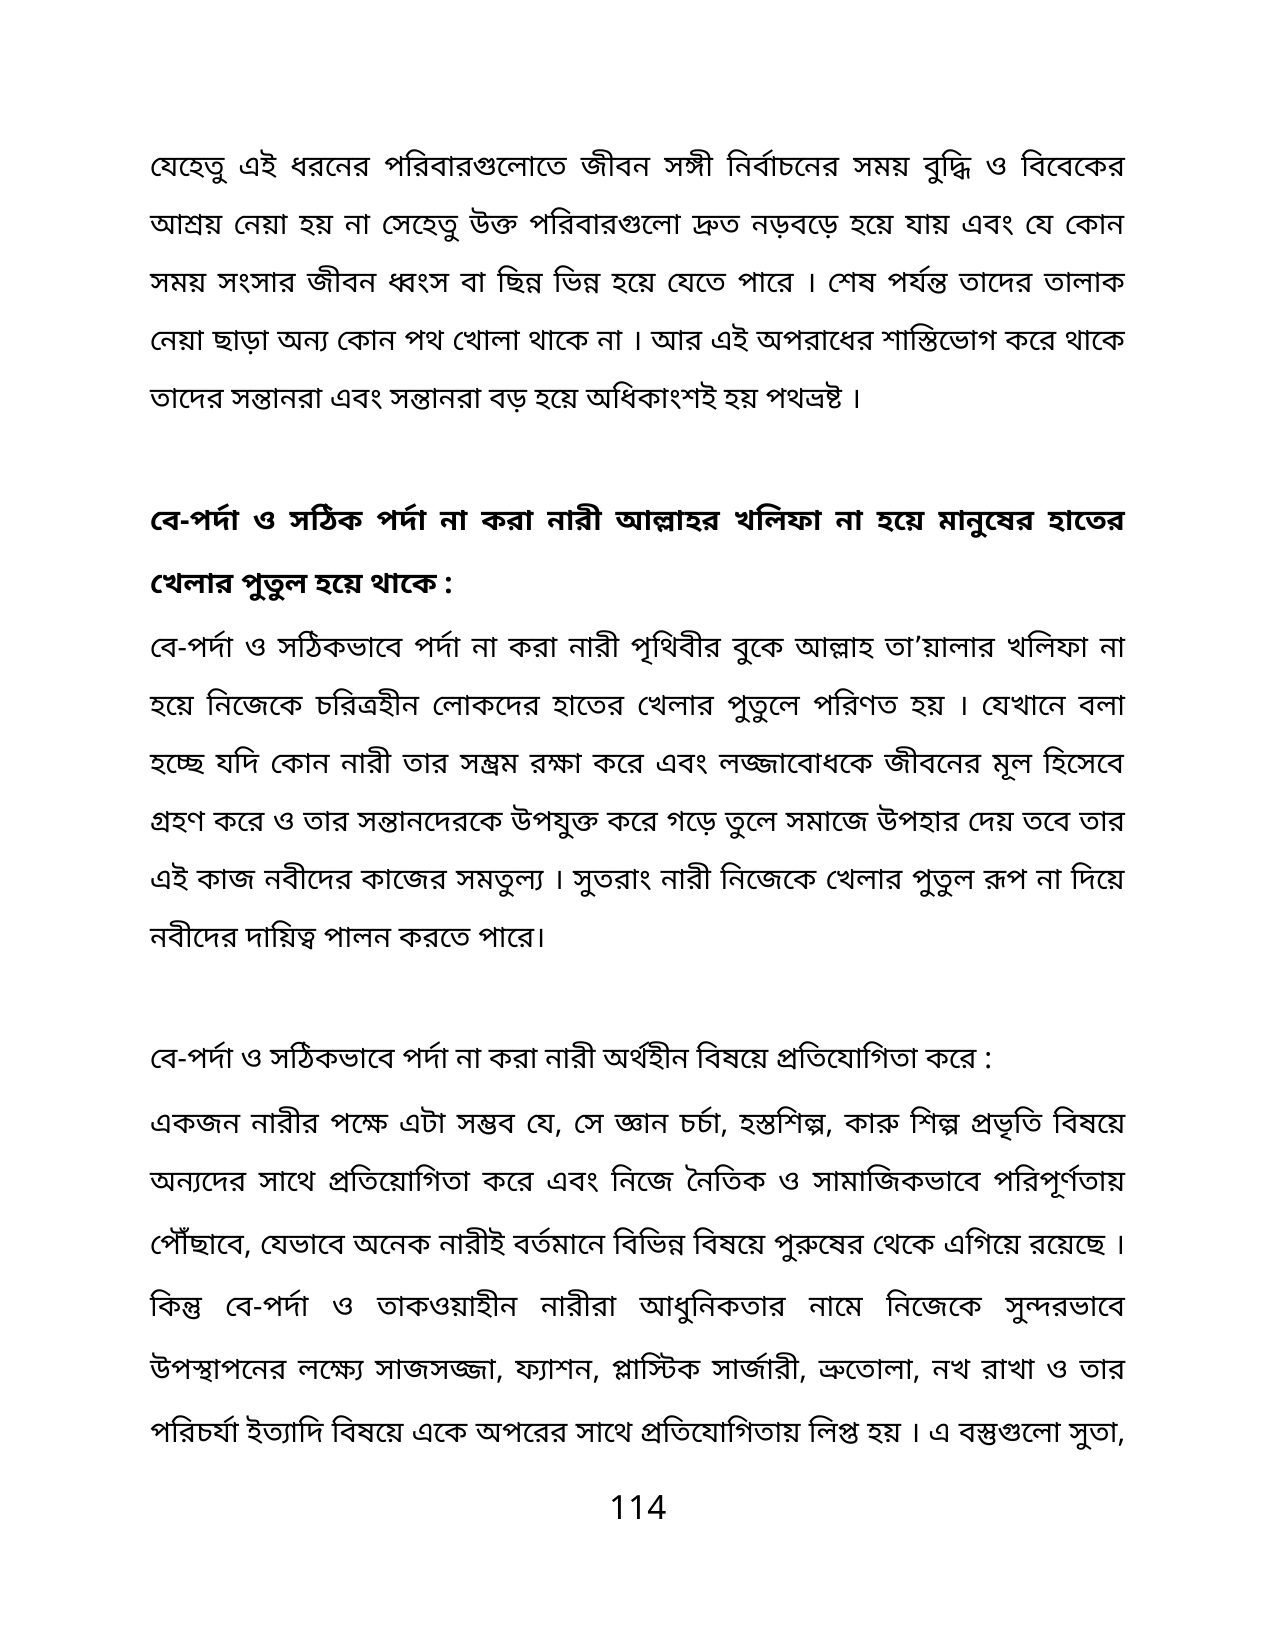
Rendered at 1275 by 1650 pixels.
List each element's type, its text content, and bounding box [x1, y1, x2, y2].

text বে-পর্দা ও সঠিকভাবে পর্দা না করা নারী পৃথিবীর বুকে আল্লাহ তা’য়ালার খলিফা না হয়ে নিজেকে চরিত্রহীন লোকদের হাতের খেলার পুতুলে পরিণত হয় । যেখানে বলা হচ্ছে যদি কোন নারী তার সম্ভ্রম রক্ষা করে এবং লজ্জাবোধকে জীবনের মূল হিসেবে গ্রহণ করে ও তার সন্তানদেরকে উপযুক্ত করে গড়ে তুলে সমাজে উপহার দেয় তবে তার এই কাজ নবীদের কাজের সমতুল্য । সুতরাং নারী নিজেকে খেলার পুতুল রূপ না দিয়ে নবীদের দায়িত্ব পালন করতে পারে। [150, 626, 1125, 959]
text যেহেতু এই ধরনের পরিবারগুলোতে জীবন সঙ্গী নির্বাচনের সময় বুদ্ধি ও বিবেকের আশ্রয় নেয়া হয় না সেহেতু উক্ত পরিবারগুলো দ্রুত নড়বড়ে হয়ে যায় এবং যে কোন সময় সংসার জীবন ধ্বংস বা ছিন্ন ভিন্ন হয়ে যেতে পারে । শেষ পর্যন্ত তাদের তালাক নেয়া ছাড়া অন্য কোন পথ খোলা থাকে না । আর এই অপরাধের শাস্তিভোগ করে থাকে তাদের সন্তানরা এবং সন্তানরা বড় হয়ে অধিকাংশই হয় পথভ্রষ্ট । [150, 150, 1125, 420]
text বে-পর্দা ও সঠিক পর্দা না করা নারী আল্লাহর খলিফা না হয়ে মানুষের হাতের খেলার পুতুল হয়ে থাকে : [150, 499, 1125, 605]
text বে-পর্দা ও সঠিকভাবে পর্দা না করা নারী অর্থহীন বিষয়ে প্রতিযোগিতা করে : [150, 1038, 1125, 1081]
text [150, 1102, 1125, 1454]
